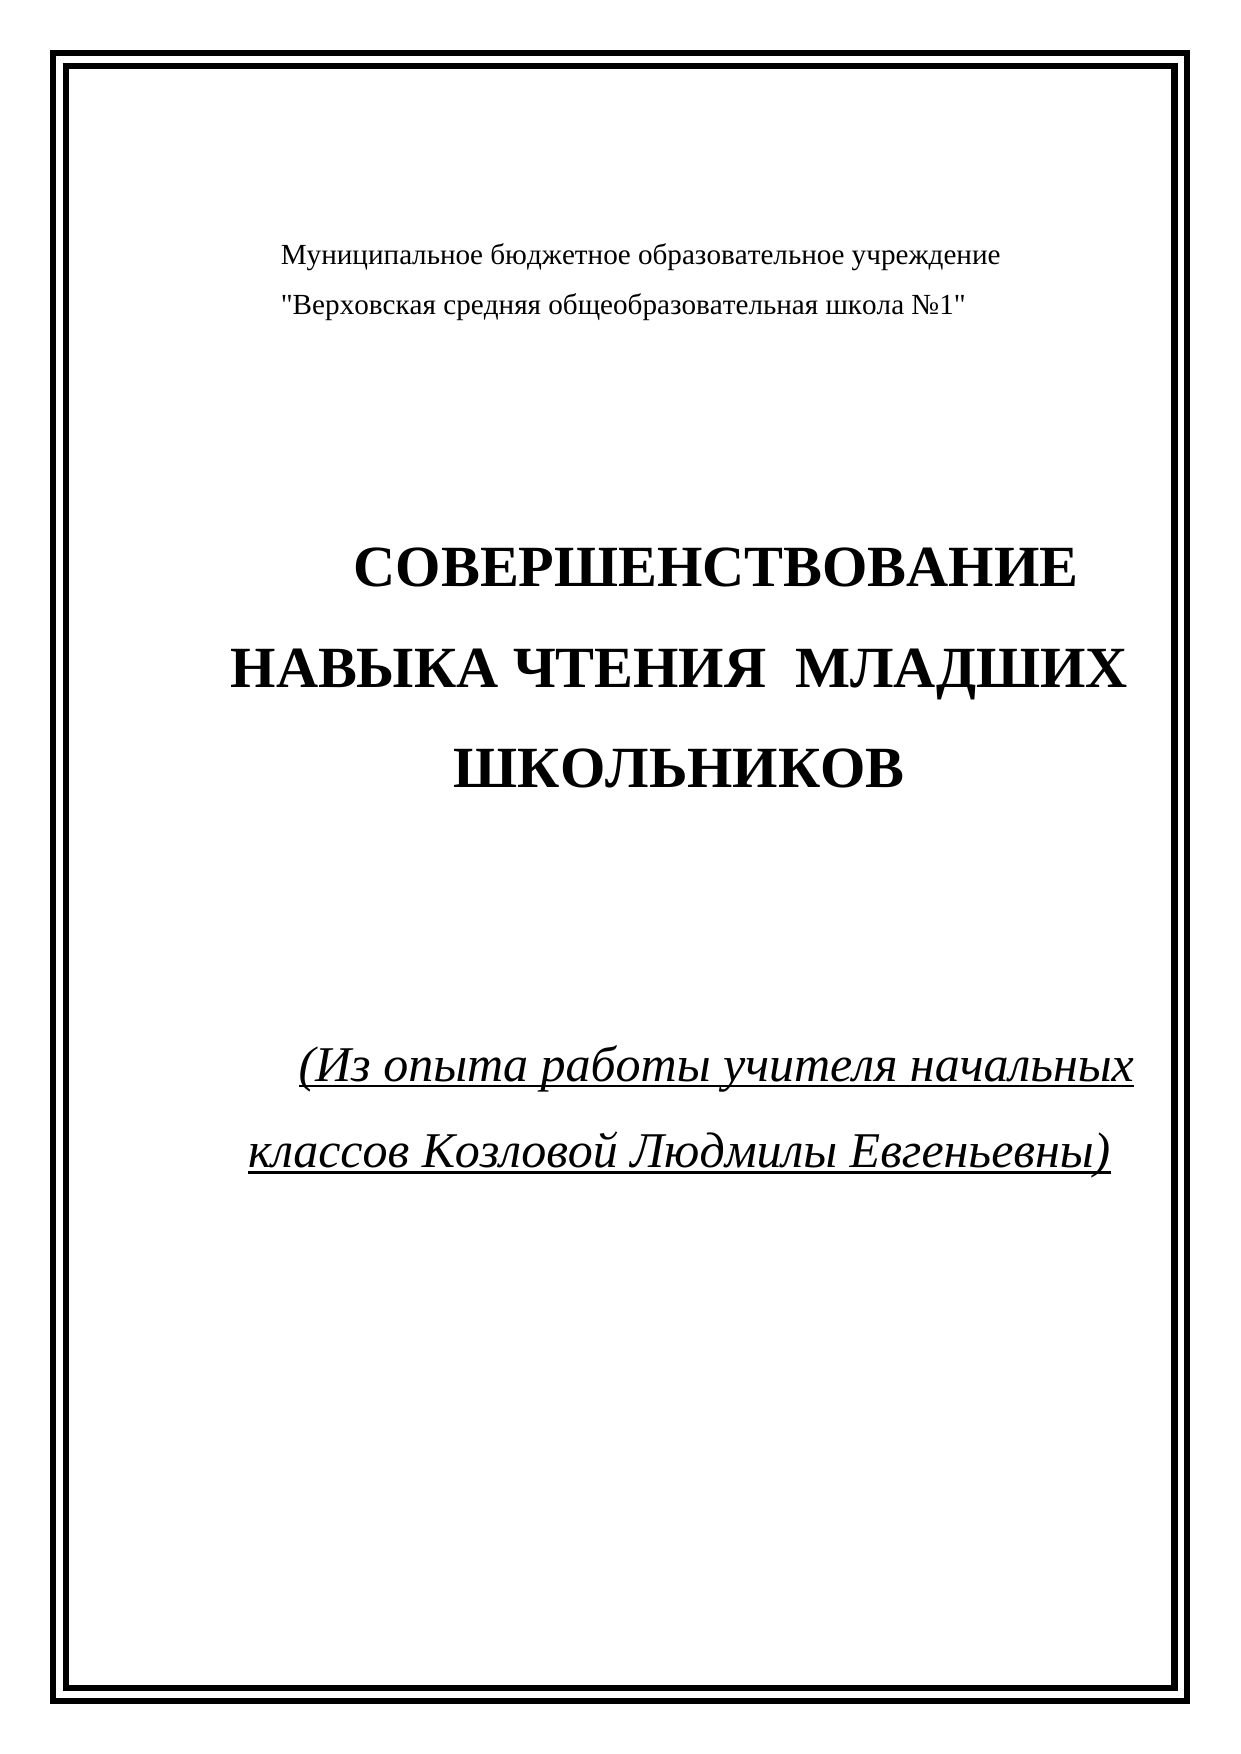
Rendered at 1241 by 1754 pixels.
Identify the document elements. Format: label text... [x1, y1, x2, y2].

text Муниципальное бюджетное образовательное учреждение [207, 237, 1152, 270]
text СОВЕРШЕНСТВОВАНИЕ НАВЫКА ЧТЕНИЯ МЛАДШИХ ШКОЛЬНИКОВ [207, 532, 1152, 800]
text "Верховская средняя общеобразовательная школа №1" [207, 287, 1152, 321]
text (Из опыта работы учителя начальных классов Козловой Людмилы Евгеньевны) [207, 1035, 1152, 1179]
